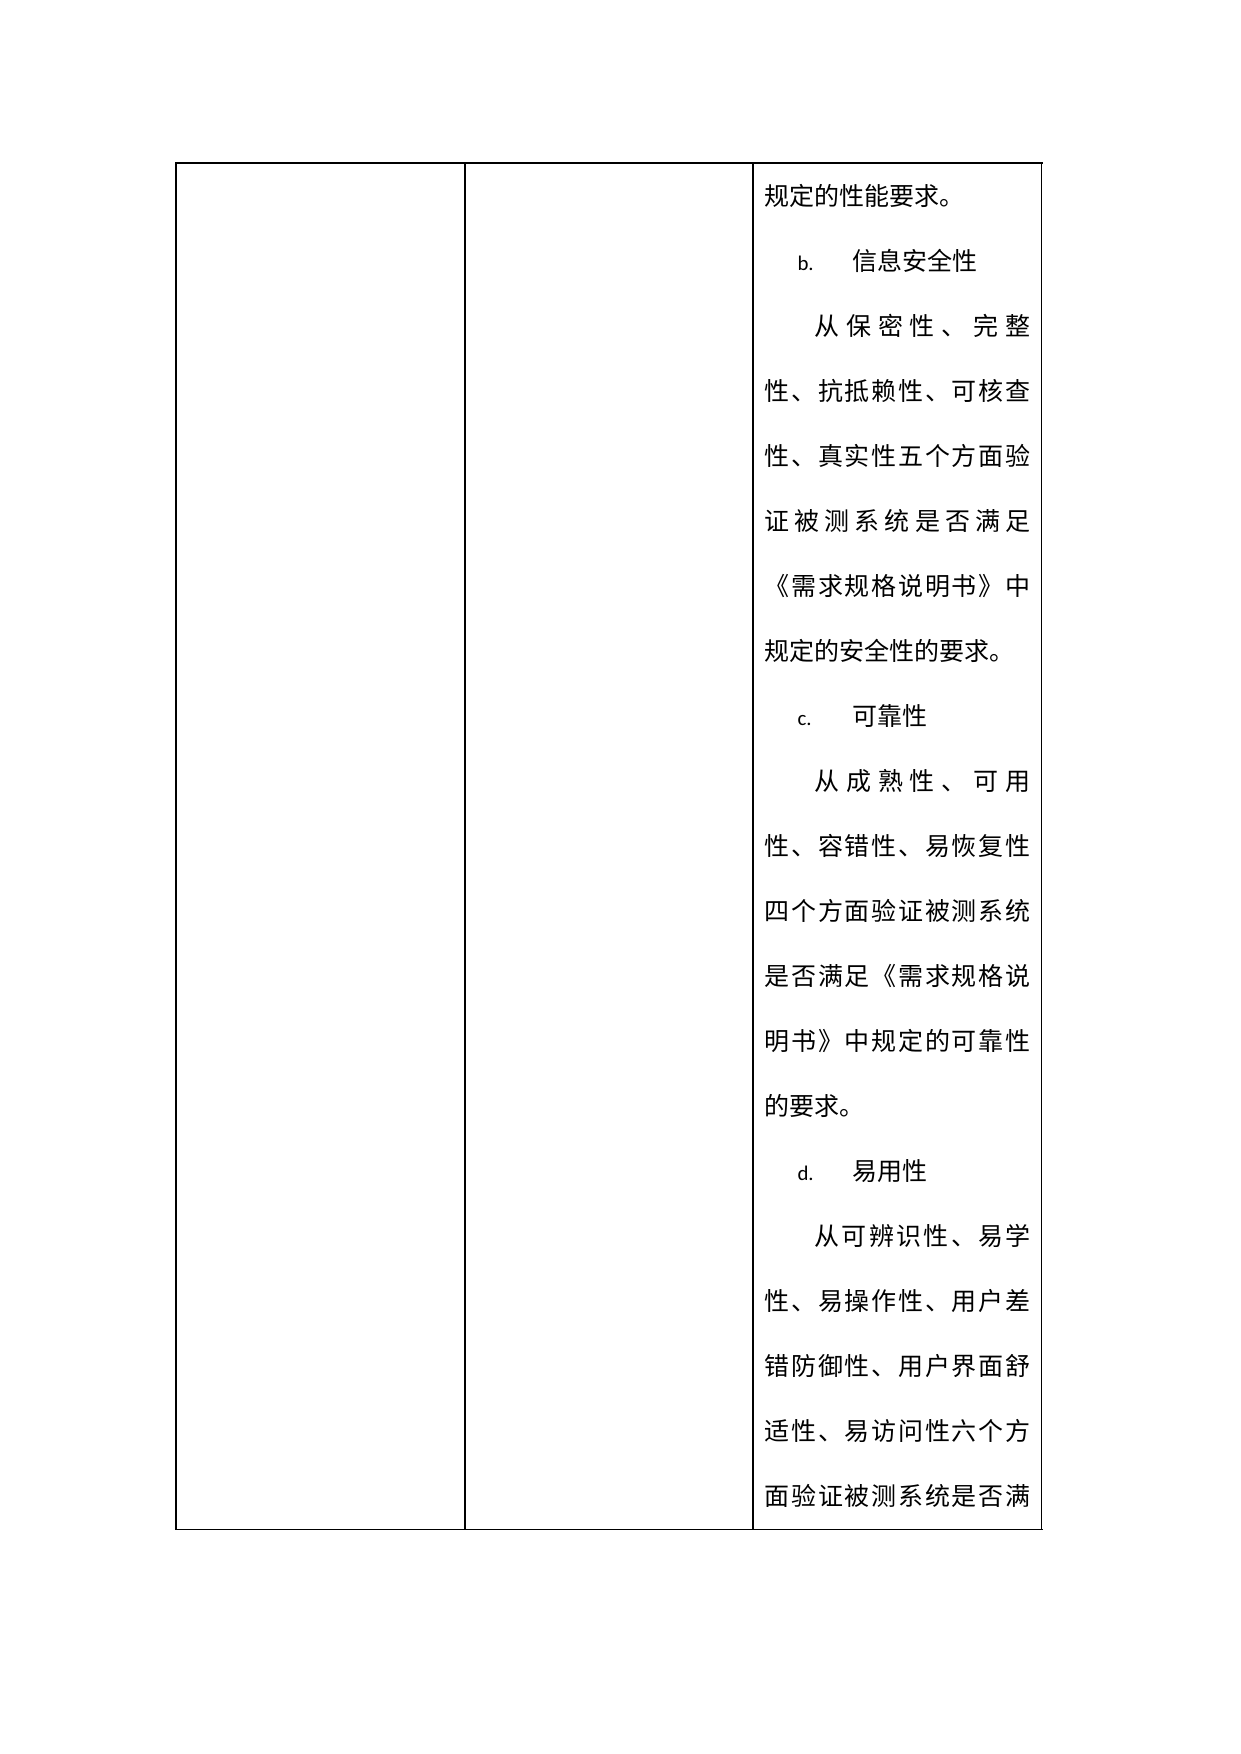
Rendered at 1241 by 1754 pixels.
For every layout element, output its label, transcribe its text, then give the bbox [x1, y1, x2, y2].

table_cell 1 [177, 164, 464, 1528]
table_cell [466, 164, 752, 1528]
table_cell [754, 164, 1041, 1528]
